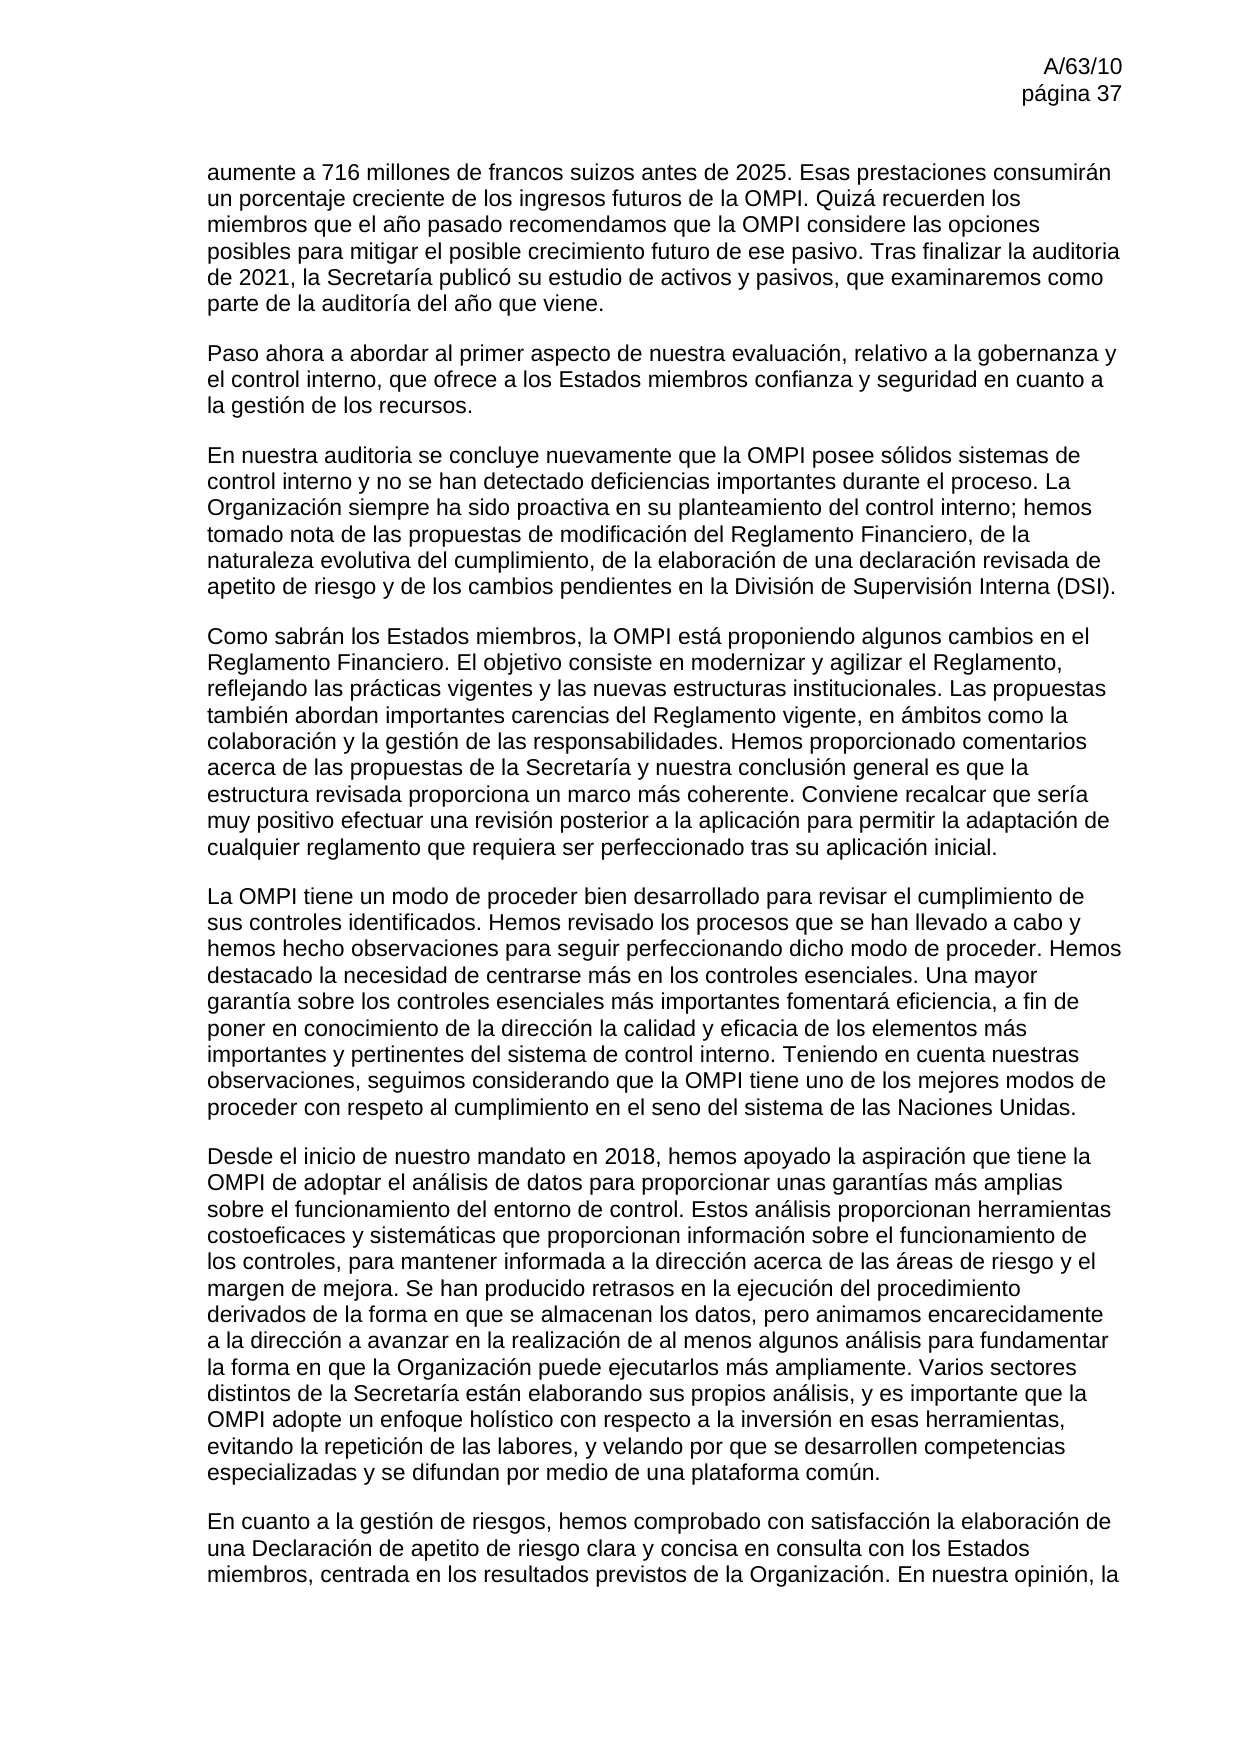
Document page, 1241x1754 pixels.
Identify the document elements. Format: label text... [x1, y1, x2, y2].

text Desde el inicio de nuestro mandato en 2018, hemos apoyado la aspiración que tiene la OMPI de adoptar el análisis de datos para proporcionar unas garantías más amplias sobre el funcionamiento del entorno de control. Estos análisis proporcionan herramientas costoeficaces y sistemáticas que proporcionan información sobre el funcionamiento de los controles, para mantener informada a la dirección acerca de las áreas de riesgo y el margen de mejora. Se han producido retrasos en la ejecución del procedimiento derivados de la forma en que se almacenan los datos, pero animamos encarecidamente a la dirección a avanzar en la realización de al menos algunos análisis para fundamentar la forma en que la Organización puede ejecutarlos más ampliamente. Varios sectores distintos de la Secretaría están elaborando sus propios análisis, y es importante que la OMPI adopte un enfoque holístico con respecto a la inversión en esas herramientas, evitando la repetición de las labores, y velando por que se desarrollen competencias especializadas y se difundan por medio de una plataforma común. [207, 1143, 1122, 1485]
text Como sabrán los Estados miembros, la OMPI está proponiendo algunos cambios en el Reglamento Financiero. El objetivo consiste en modernizar y agilizar el Reglamento, reflejando las prácticas vigentes y las nuevas estructuras institucionales. Las propuestas también abordan importantes carencias del Reglamento vigente, en ámbitos como la colaboración y la gestión de las responsabilidades. Hemos proporcionado comentarios acerca de las propuestas de la Secretaría y nuestra conclusión general es que la estructura revisada proporciona un marco más coherente. Conviene recalcar que sería muy positivo efectuar una revisión posterior a la aplicación para permitir la adaptación de cualquier reglamento que requiera ser perfeccionado tras su aplicación inicial. [207, 623, 1122, 860]
text La OMPI tiene un modo de proceder bien desarrollado para revisar el cumplimiento de sus controles identificados. Hemos revisado los procesos que se han llevado a cabo y hemos hecho observaciones para seguir perfeccionando dicho modo de proceder. Hemos destacado la necesidad de centrarse más en los controles esenciales. Una mayor garantía sobre los controles esenciales más importantes fomentará eficiencia, a fin de poner en conocimiento de la dirección la calidad y eficacia de los elementos más importantes y pertinentes del sistema de control interno. Teniendo en cuenta nuestras observaciones, seguimos considerando que la OMPI tiene uno de los mejores modos de proceder con respeto al cumplimiento en el seno del sistema de las Naciones Unidas. [207, 883, 1122, 1120]
text Paso ahora a abordar al primer aspecto de nuestra evaluación, relativo a la gobernanza y el control interno, que ofrece a los Estados miembros confianza y seguridad en cuanto a la gestión de los recursos. [207, 339, 1122, 419]
text En nuestra auditoria se concluye nuevamente que la OMPI posee sólidos sistemas de control interno y no se han detectado deficiencias importantes durante el proceso. La Organización siempre ha sido proactiva en su planteamiento del control interno; hemos tomado nota de las propuestas de modificación del Reglamento Financiero, de la naturaleza evolutiva del cumplimiento, de la elaboración de una declaración revisada de apetito de riesgo y de los cambios pendientes en la División de Supervisión Interna (DSI). [207, 442, 1122, 600]
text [207, 158, 1122, 317]
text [207, 1508, 1122, 1587]
